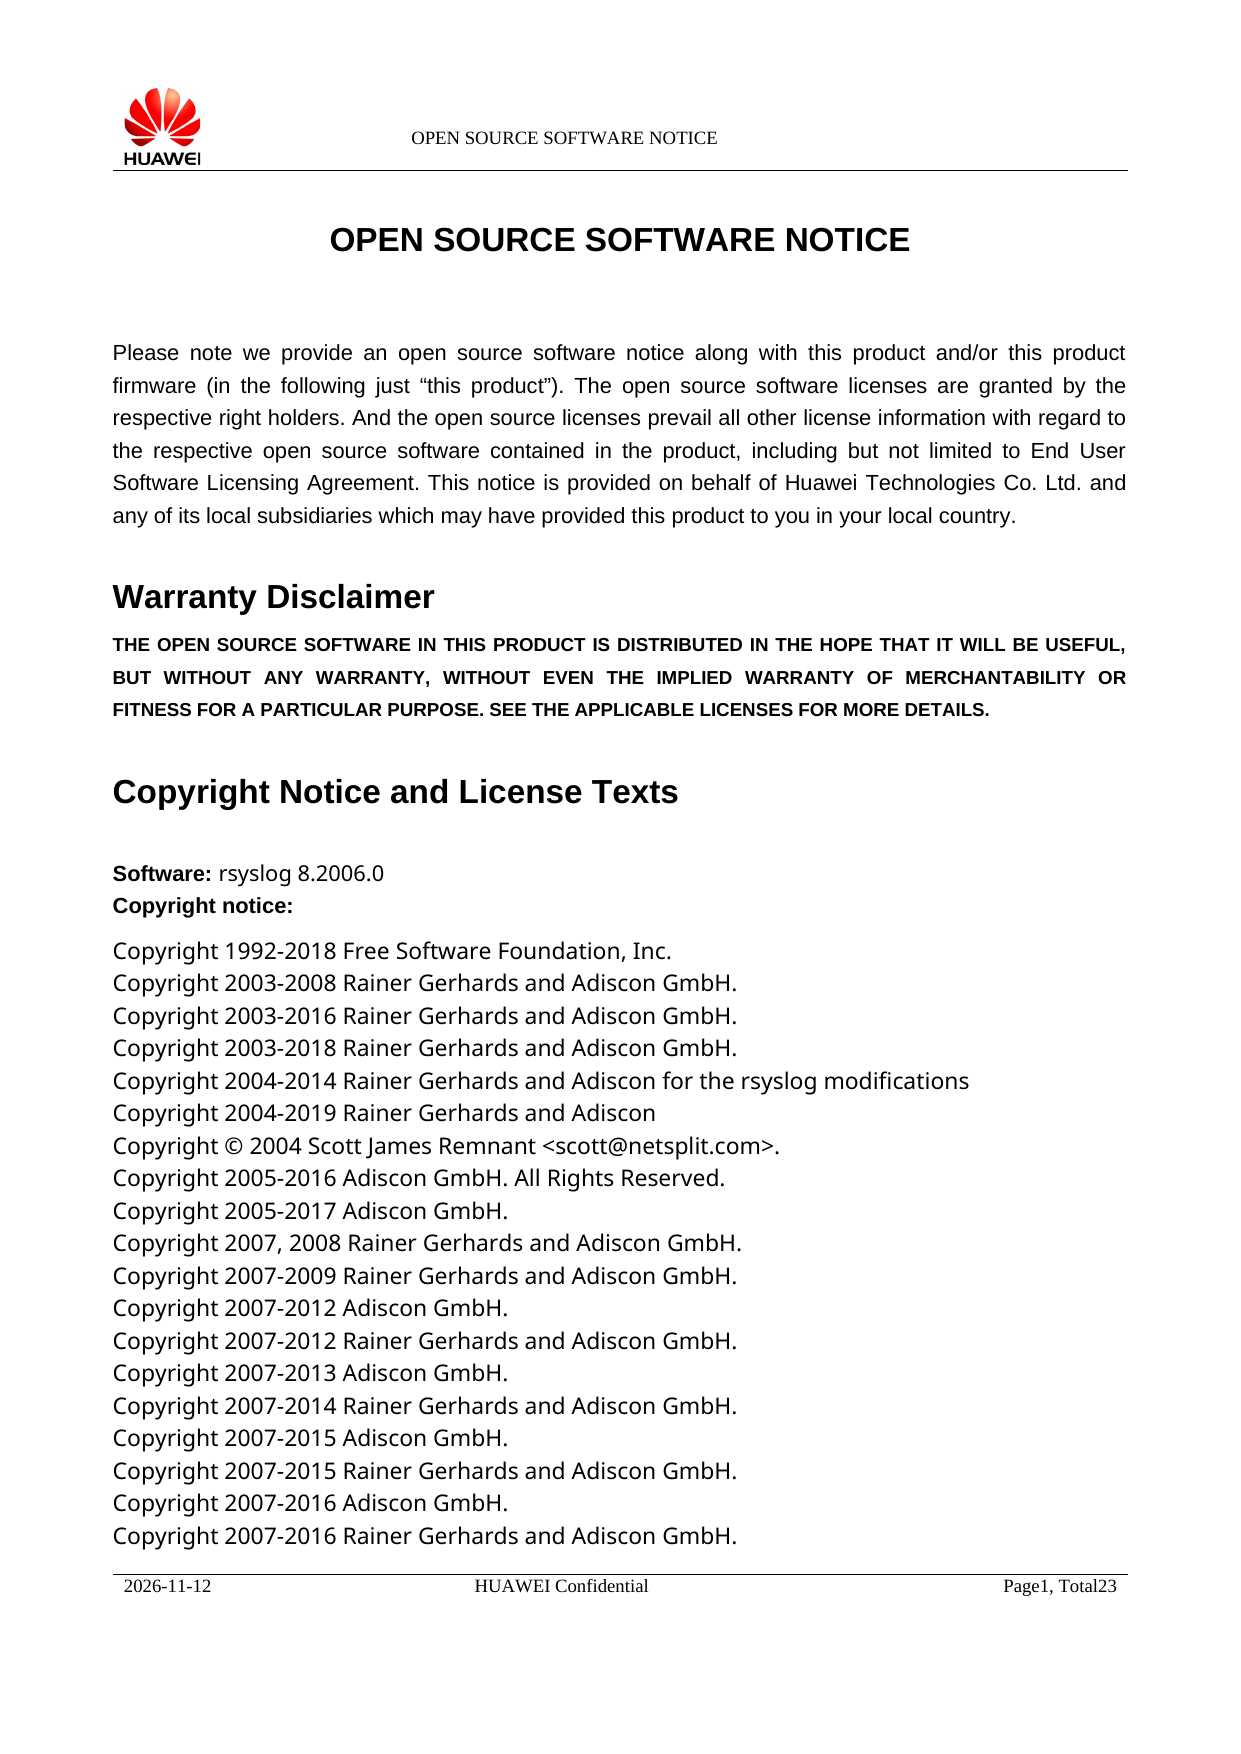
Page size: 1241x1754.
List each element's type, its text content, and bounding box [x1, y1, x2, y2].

text Copyright 2005-2017 Adiscon GmbH. [112, 1194, 1128, 1226]
text Copyright 2005-2016 Adiscon GmbH. All Rights Reserved. [112, 1161, 1128, 1194]
text Copyright 2007-2016 Rainer Gerhards and Adiscon GmbH. [112, 1519, 1128, 1551]
text Copyright 2007-2009 Rainer Gerhards and Adiscon GmbH. [112, 1259, 1128, 1291]
text Copyright 2004-2019 Rainer Gerhards and Adiscon [112, 1096, 1128, 1129]
text Copyright 2003-2018 Rainer Gerhards and Adiscon GmbH. [112, 1031, 1128, 1064]
text Copyright 2003-2008 Rainer Gerhards and Adiscon GmbH. [112, 966, 1128, 999]
text Copyright 2007-2013 Adiscon GmbH. [112, 1356, 1128, 1389]
text Copyright 2007-2015 Rainer Gerhards and Adiscon GmbH. [112, 1454, 1128, 1486]
text Copyright 2007, 2008 Rainer Gerhards and Adiscon GmbH. [112, 1226, 1128, 1259]
text Copyright 1992-2018 Free Software Foundation, Inc. [112, 934, 1128, 966]
text Copyright 2007-2012 Adiscon GmbH. [112, 1291, 1128, 1324]
text Copyright 2007-2012 Rainer Gerhards and Adiscon GmbH. [112, 1324, 1128, 1356]
text Copyright 2003-2016 Rainer Gerhards and Adiscon GmbH. [112, 999, 1128, 1031]
picture [124, 88, 201, 165]
text Please note we provide an open source software notice along with this product and/or this product firmware (in the following just “this product”). The open source software licenses are granted by the respective right holders. And the open source licenses prevail all other license information with regard to the respective open source software contained in the product, including but not limited to End User Software Licensing Agreement. This notice is provided on behalf of Huawei Technologies Co. Ltd. and any of its local subsidiaries which may have provided this product to you in your local country. [112, 336, 1128, 531]
text Copyright Notice and License Texts [112, 759, 1128, 824]
text Copyright 2004-2014 Rainer Gerhards and Adiscon for the rsyslog modifications [112, 1064, 1128, 1096]
text Copyright notice: [112, 889, 1128, 921]
text The open source software in this product is distributed in the hope that it will be useful, but WITHOUT ANY WARRANTY, without even the implied warranty of MERCHANTABILITY or FITNESS FOR A PARTICULAR PURPOSE. See the applicable licenses for more details. [112, 629, 1128, 726]
title Software: rsyslog 8.2006.0 [112, 856, 1128, 889]
text Copyright © 2004 Scott James Remnant <scott@netsplit.com>. [112, 1129, 1128, 1161]
text Copyright 2007-2015 Adiscon GmbH. [112, 1421, 1128, 1454]
text Copyright 2007-2014 Rainer Gerhards and Adiscon GmbH. [112, 1389, 1128, 1421]
text Warranty Disclaimer [112, 564, 1128, 629]
text Copyright 2007-2016 Adiscon GmbH. [112, 1486, 1128, 1519]
text OPEN SOURCE SOFTWARE NOTICE [112, 206, 1128, 271]
